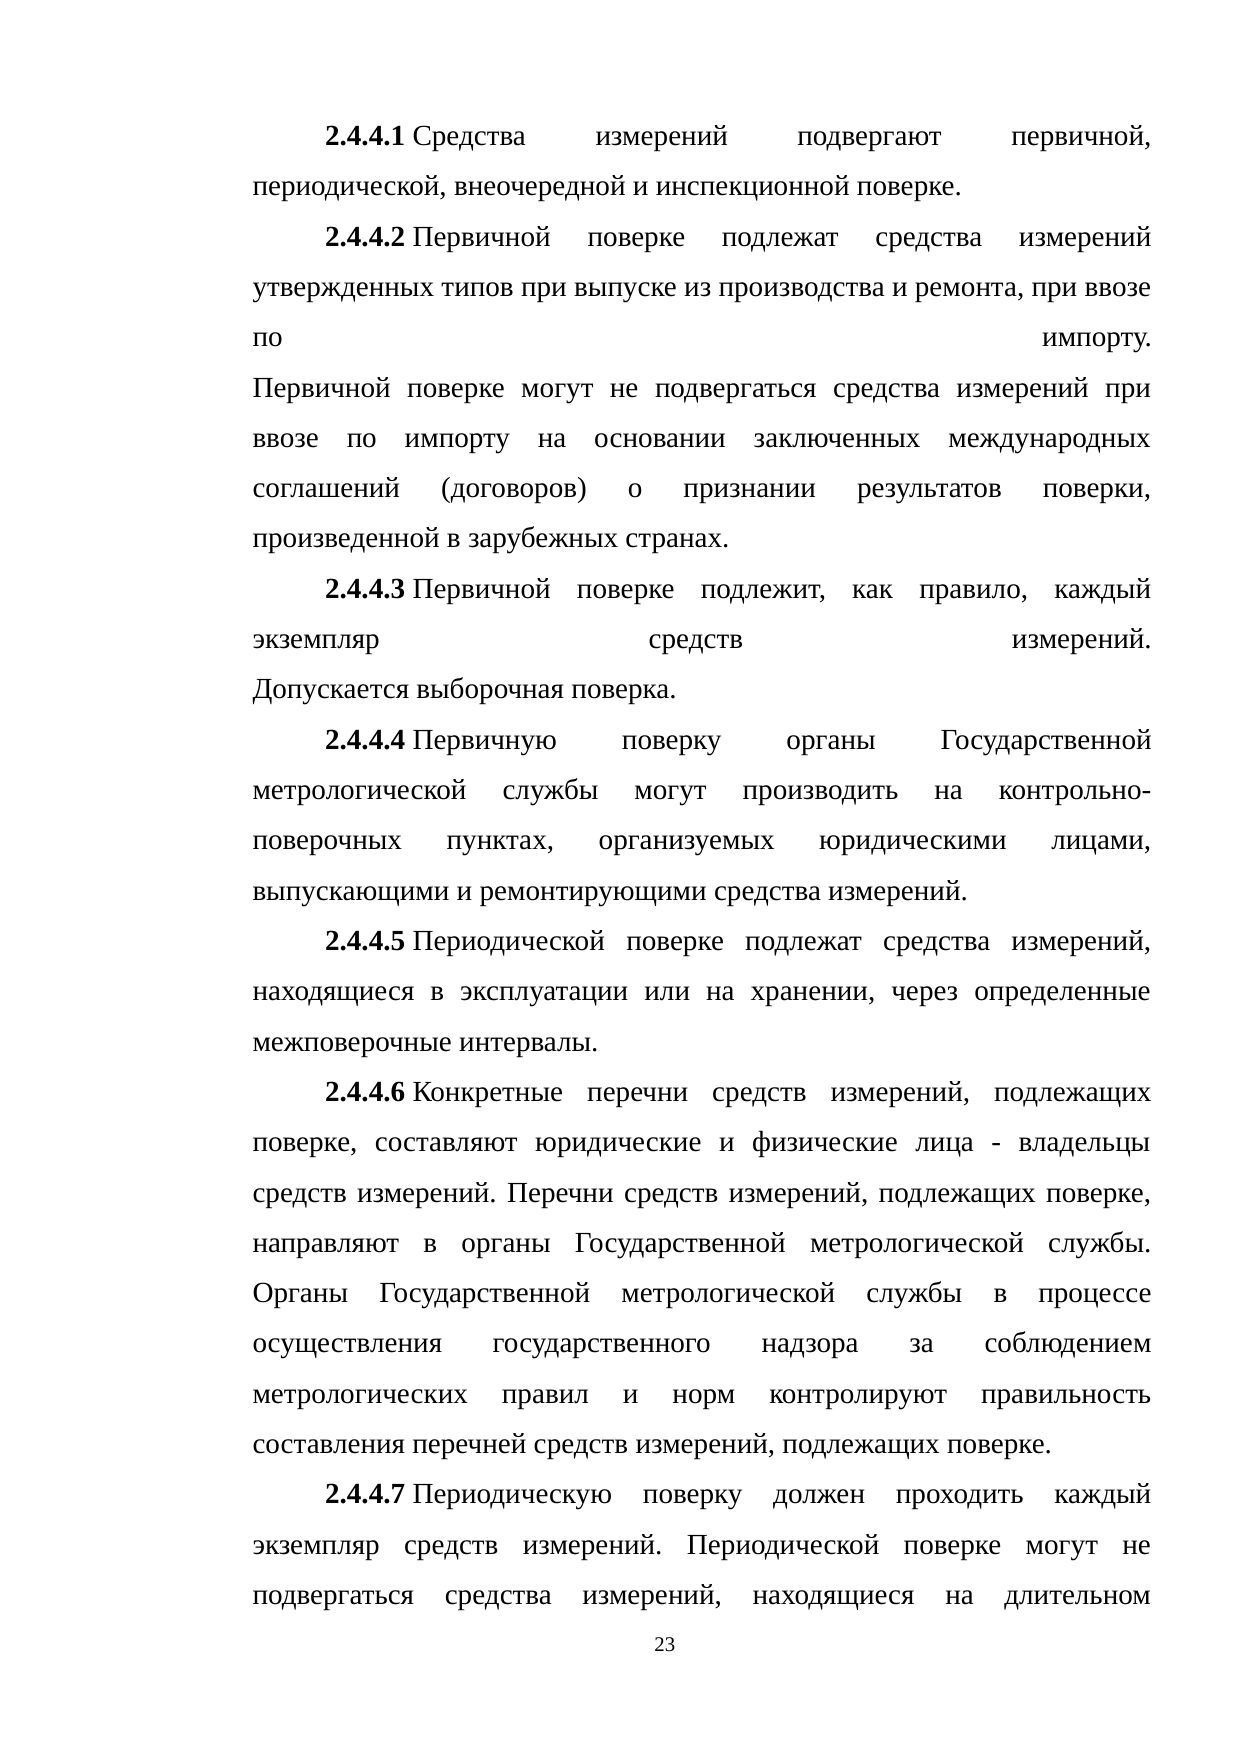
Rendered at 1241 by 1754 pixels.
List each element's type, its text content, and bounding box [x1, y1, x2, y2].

text 2.4.4.1 Средства измерений подвергают первичной, периодической, внеочередной и инспекционной поверке. [252, 118, 1152, 202]
text 2.4.4.3 Первичной поверке подлежит, как правило, каждый экземпляр средств измерений. Допускается выборочная поверка. [252, 571, 1152, 705]
text 2.4.4.2 Первичной поверке подлежат средства измерений утвержденных типов при выпуске из производства и ремонта, при ввозе по импорту. Первичной поверке могут не подвергаться средства измерений при ввозе по импорту на основании заключенных международных соглашений (договоров) о признании результатов поверки, произведенной в зарубежных странах. [252, 219, 1152, 554]
text 2.4.4.5 Периодической поверке подлежат средства измерений, находящиеся в эксплуатации или на хранении, через определенные межповерочные интервалы. [252, 923, 1152, 1057]
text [252, 1477, 1152, 1611]
text 2.4.4.6 Конкретные перечни средств измерений, подлежащих поверке, составляют юридические и физические лица - владельцы средств измерений. Перечни средств измерений, подлежащих поверке, направляют в органы Государственной метрологической службы. Органы Государственной метрологической службы в процессе осуществления государственного надзора за соблюдением метрологических правил и норм контролируют правильность составления перечней средств измерений, подлежащих поверке. [252, 1074, 1152, 1460]
text 2.4.4.4 Первичную поверку органы Государственной метрологической службы могут производить на контрольно-поверочных пунктах, организуемых юридическими лицами, выпускающими и ремонтирующими средства измерений. [252, 722, 1152, 906]
